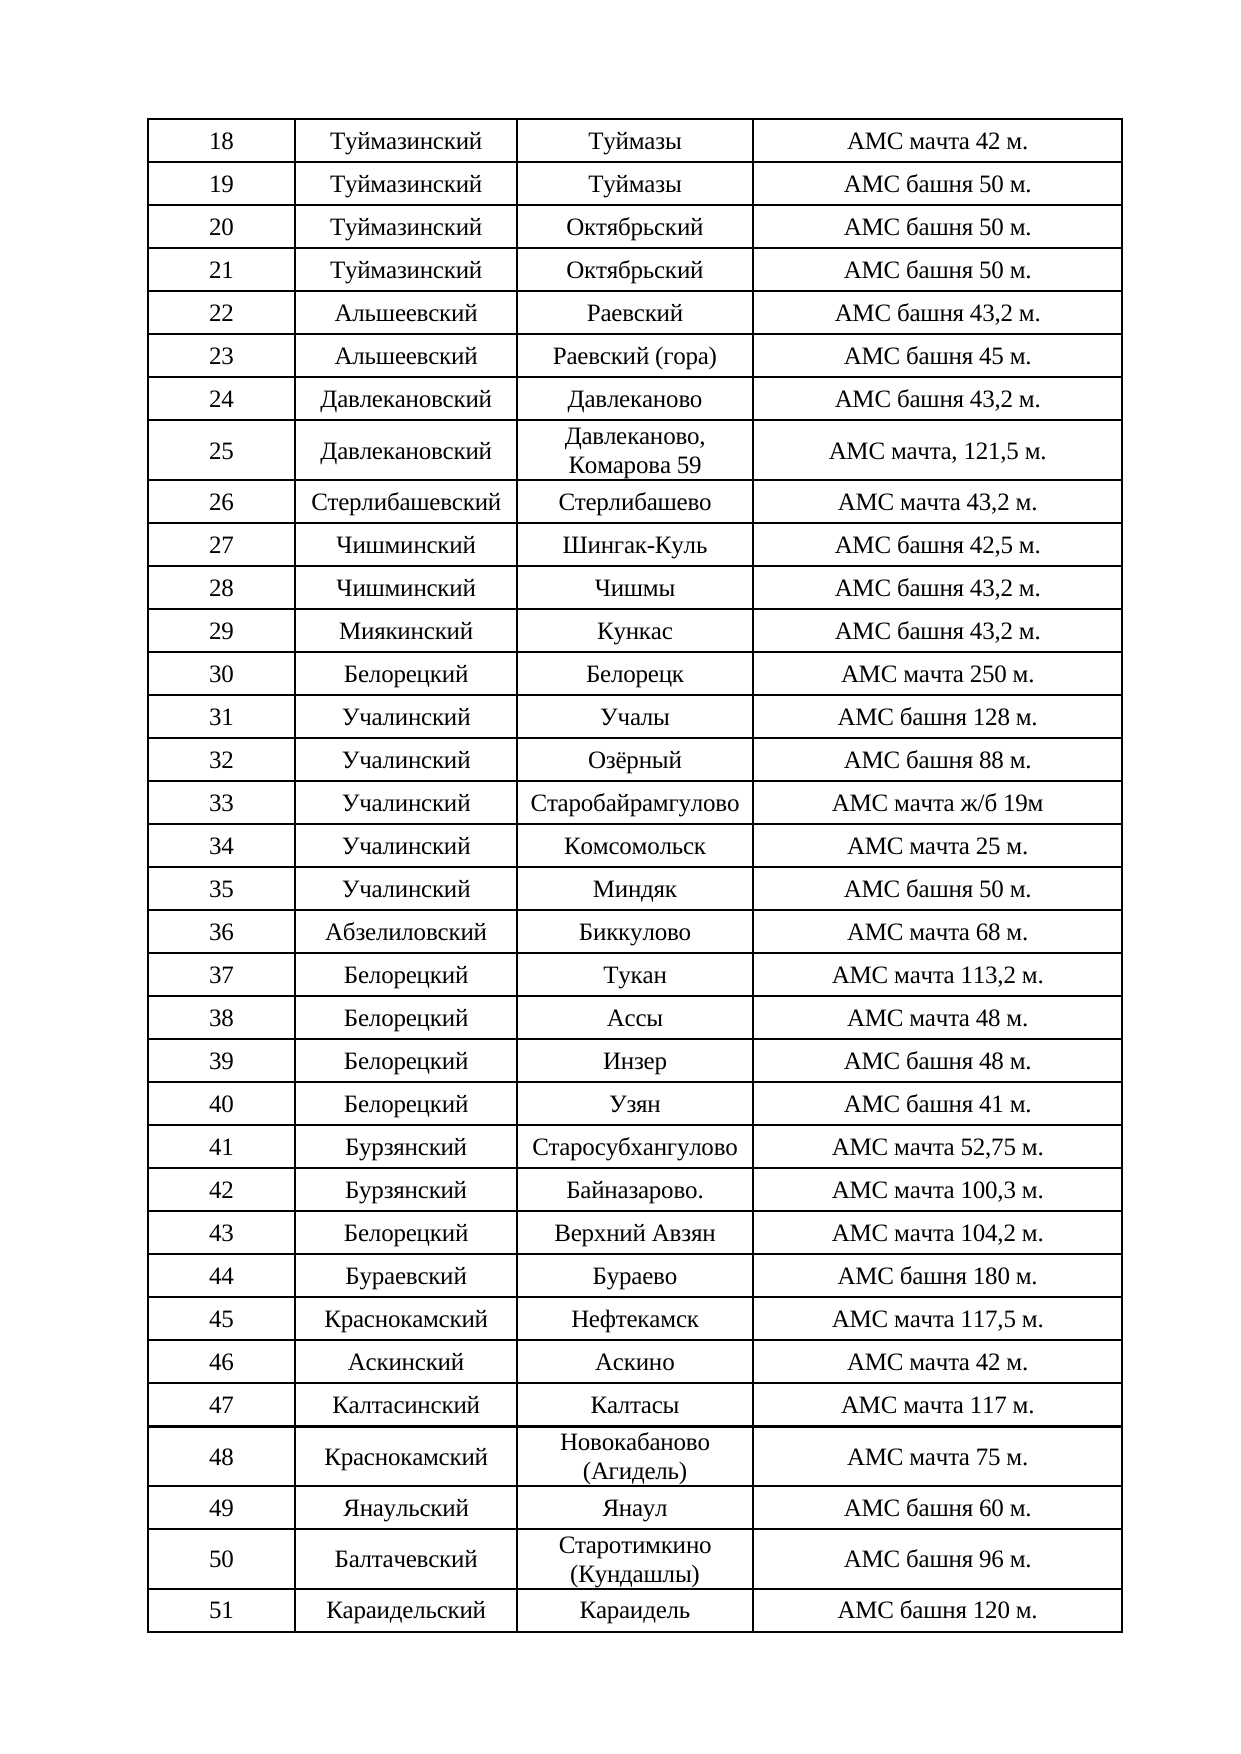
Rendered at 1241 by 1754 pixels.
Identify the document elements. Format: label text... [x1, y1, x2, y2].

table_cell 21 [149, 249, 294, 290]
table_cell Учалинский [296, 825, 516, 866]
table_cell Альшеевский [296, 335, 516, 376]
table_cell Шингак-Куль [518, 524, 752, 565]
table_cell Байназарово. [518, 1169, 752, 1210]
table_cell АМС мачта ж/б 19м [754, 782, 1121, 823]
table_cell 19 [149, 163, 294, 204]
table_cell Абзелиловский [296, 911, 516, 952]
table_cell 32 [149, 739, 294, 780]
table_cell АМС мачта, 121,5 м. [754, 421, 1121, 479]
table_cell Альшеевский [296, 292, 516, 333]
table_cell 30 [149, 653, 294, 694]
table_cell АМС башня 45 м. [754, 335, 1121, 376]
table_cell Белорецкий [296, 1083, 516, 1124]
table_cell АМС мачта 104,2 м. [754, 1212, 1121, 1253]
table_cell АМС мачта 117 м. [754, 1384, 1121, 1425]
table_cell АМС мачта 250 м. [754, 653, 1121, 694]
table_cell Новокабаново (Агидель) [518, 1428, 752, 1485]
table_cell 46 [149, 1341, 294, 1382]
table_cell Белорецкий [296, 954, 516, 995]
table_cell АМС башня 43,2 м. [754, 610, 1121, 651]
table_cell 51 [149, 1590, 294, 1631]
table_cell Нефтекамск [518, 1298, 752, 1339]
table_cell АМС башня 50 м. [754, 868, 1121, 909]
table_cell Тукан [518, 954, 752, 995]
table_cell 42 [149, 1169, 294, 1210]
table_cell Бураевский [296, 1255, 516, 1296]
table_cell 36 [149, 911, 294, 952]
table_cell Учалинский [296, 739, 516, 780]
table_cell Бураево [518, 1255, 752, 1296]
table_cell АМС мачта 42 м. [754, 120, 1121, 161]
table_cell АМС башня 88 м. [754, 739, 1121, 780]
table_cell АМС башня 42,5 м. [754, 524, 1121, 565]
table_cell 41 [149, 1126, 294, 1167]
table_cell 18 [149, 120, 294, 161]
table_cell Давлеканово [518, 378, 752, 419]
table_cell Учалы [518, 696, 752, 737]
table_cell АМС башня 180 м. [754, 1255, 1121, 1296]
table_cell 39 [149, 1040, 294, 1081]
table_cell 29 [149, 610, 294, 651]
table_cell 44 [149, 1255, 294, 1296]
table_cell Учалинский [296, 782, 516, 823]
table_cell АМС мачта 52,75 м. [754, 1126, 1121, 1167]
table_cell Туймазы [518, 163, 752, 204]
table_cell 35 [149, 868, 294, 909]
table_cell Миякинский [296, 610, 516, 651]
table_cell Белорецк [518, 653, 752, 694]
table_cell АМС мачта 25 м. [754, 825, 1121, 866]
table_cell Чишминский [296, 567, 516, 608]
table_cell Верхний Авзян [518, 1212, 752, 1253]
table_cell Туймазинский [296, 249, 516, 290]
table_cell Янаул [518, 1487, 752, 1528]
table_cell АМС башня 50 м. [754, 206, 1121, 247]
table_cell 45 [149, 1298, 294, 1339]
table_cell 50 [149, 1530, 294, 1587]
table_cell 24 [149, 378, 294, 419]
table_cell 31 [149, 696, 294, 737]
table_cell АМС мачта 48 м. [754, 997, 1121, 1038]
table_cell 43 [149, 1212, 294, 1253]
table_cell АМС башня 120 м. [754, 1590, 1121, 1631]
table_cell АМС мачта 75 м. [754, 1428, 1121, 1485]
table_cell Озёрный [518, 739, 752, 780]
table_cell 40 [149, 1083, 294, 1124]
table_cell Бурзянский [296, 1126, 516, 1167]
table_cell 33 [149, 782, 294, 823]
table_cell АМС мачта 117,5 м. [754, 1298, 1121, 1339]
table_cell Калтасинский [296, 1384, 516, 1425]
table_cell 20 [149, 206, 294, 247]
table_cell Аскинский [296, 1341, 516, 1382]
table_cell Раевский [518, 292, 752, 333]
table_cell Комсомольск [518, 825, 752, 866]
table_cell АМС башня 50 м. [754, 163, 1121, 204]
table_cell Стерлибашево [518, 481, 752, 522]
table_cell Раевский (гора) [518, 335, 752, 376]
table_cell Чишмы [518, 567, 752, 608]
table_cell Караидель [518, 1590, 752, 1631]
table_cell Краснокамский [296, 1298, 516, 1339]
table_cell Старотимкино (Кундашлы) [518, 1530, 752, 1587]
table_cell АМС башня 43,2 м. [754, 292, 1121, 333]
table_cell Узян [518, 1083, 752, 1124]
table_cell Чишминский [296, 524, 516, 565]
table_cell Стерлибашевский [296, 481, 516, 522]
table_cell Туймазинский [296, 120, 516, 161]
table_cell 28 [149, 567, 294, 608]
table_cell АМС башня 41 м. [754, 1083, 1121, 1124]
table_cell Туймазы [518, 120, 752, 161]
table_cell Белорецкий [296, 653, 516, 694]
table_cell Учалинский [296, 696, 516, 737]
table_cell 47 [149, 1384, 294, 1425]
table_cell Миндяк [518, 868, 752, 909]
table_cell Кункас [518, 610, 752, 651]
table_cell Белорецкий [296, 1212, 516, 1253]
table_cell Калтасы [518, 1384, 752, 1425]
table_cell Караидельский [296, 1590, 516, 1631]
table_cell Давлекановский [296, 378, 516, 419]
table_cell Белорецкий [296, 997, 516, 1038]
table_cell 48 [149, 1428, 294, 1485]
table_cell 25 [149, 421, 294, 479]
table_cell Краснокамский [296, 1428, 516, 1485]
table_cell АМС мачта 100,3 м. [754, 1169, 1121, 1210]
table_cell Давлеканово, Комарова 59 [518, 421, 752, 479]
table_cell Балтачевский [296, 1530, 516, 1587]
table_cell Старобайрамгулово [518, 782, 752, 823]
table_cell Белорецкий [296, 1040, 516, 1081]
table_cell Аскино [518, 1341, 752, 1382]
table_cell Давлекановский [296, 421, 516, 479]
table_cell 34 [149, 825, 294, 866]
table_cell 37 [149, 954, 294, 995]
table_cell Ассы [518, 997, 752, 1038]
table_cell АМС мачта 42 м. [754, 1341, 1121, 1382]
table_cell АМС мачта 113,2 м. [754, 954, 1121, 995]
table_cell Октябрьский [518, 206, 752, 247]
table_cell АМС башня 128 м. [754, 696, 1121, 737]
table_cell 49 [149, 1487, 294, 1528]
table_cell 26 [149, 481, 294, 522]
table_cell АМС башня 48 м. [754, 1040, 1121, 1081]
table_cell Учалинский [296, 868, 516, 909]
table_cell 38 [149, 997, 294, 1038]
table_cell Янаульский [296, 1487, 516, 1528]
table_cell Бурзянский [296, 1169, 516, 1210]
table_cell 23 [149, 335, 294, 376]
table_cell Биккулово [518, 911, 752, 952]
table_cell Старосубхангулово [518, 1126, 752, 1167]
table_cell Инзер [518, 1040, 752, 1081]
table_cell 22 [149, 292, 294, 333]
table_cell 27 [149, 524, 294, 565]
table_cell АМС мачта 43,2 м. [754, 481, 1121, 522]
table_cell Туймазинский [296, 163, 516, 204]
table_cell АМС башня 43,2 м. [754, 378, 1121, 419]
table_cell АМС башня 43,2 м. [754, 567, 1121, 608]
table_cell АМС мачта 68 м. [754, 911, 1121, 952]
table_cell АМС башня 96 м. [754, 1530, 1121, 1587]
table_cell АМС башня 60 м. [754, 1487, 1121, 1528]
table_cell Туймазинский [296, 206, 516, 247]
table_cell АМС башня 50 м. [754, 249, 1121, 290]
table_cell Октябрьский [518, 249, 752, 290]
